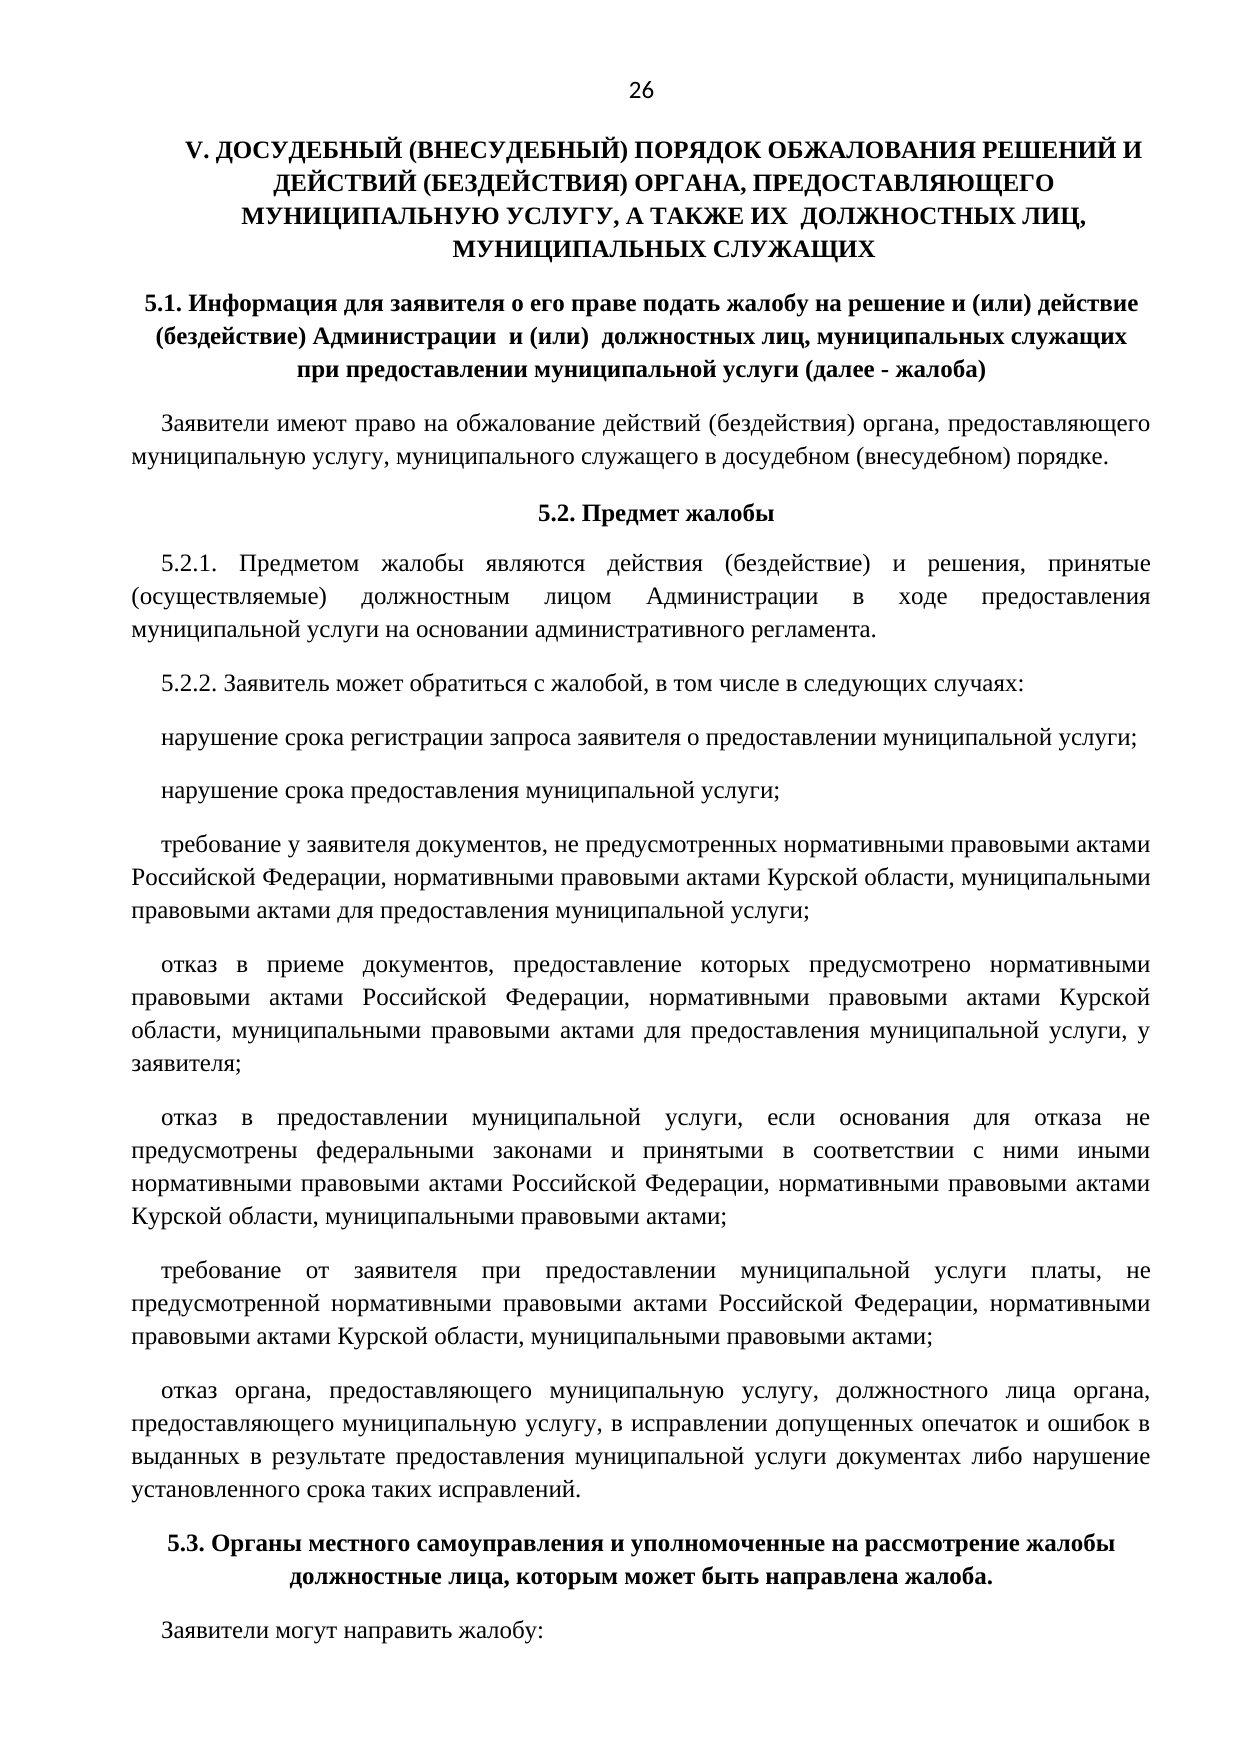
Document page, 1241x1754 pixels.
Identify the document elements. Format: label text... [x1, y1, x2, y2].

text 5.2.2. Заявитель может обратиться с жалобой, в том числе в следующих случаях: [131, 668, 1152, 697]
text отказ в приеме документов, предоставление которых предусмотрено нормативными правовыми актами Российской Федерации, нормативными правовыми актами Курской области, муниципальными правовыми актами для предоставления муниципальной услуги, у заявителя; [131, 949, 1152, 1077]
text 5.3. Органы местного самоуправления и уполномоченные на рассмотрение жалобы должностные лица, которым может быть направлена жалоба. [131, 1528, 1152, 1590]
text 5.2. Предмет жалобы [131, 494, 1152, 527]
text нарушение срока предоставления муниципальной услуги; [131, 776, 1152, 804]
text V. Досудебный (внесудебный) порядок обжалования решений и действий (бездействия) органа, предоставляющего МУНИЦИПАЛЬНУЮ услугу, а также ИХ должностных лиц, МУНИЦИПАЛЬНЫХ СЛУЖАЩИХ [176, 135, 1152, 263]
text требование у заявителя документов, не предусмотренных нормативными правовыми актами Российской Федерации, нормативными правовыми актами Курской области, муниципальными правовыми актами для предоставления муниципальной услуги; [131, 829, 1152, 924]
text Заявители могут направить жалобу: [131, 1615, 1152, 1643]
text отказ органа, предоставляющего муниципальную услугу, должностного лица органа, предоставляющего муниципальную услугу, в исправлении допущенных опечаток и ошибок в выданных в результате предоставления муниципальной услуги документах либо нарушение установленного срока таких исправлений. [131, 1375, 1152, 1503]
text требование от заявителя при предоставлении муниципальной услуги платы, не предусмотренной нормативными правовыми актами Российской Федерации, нормативными правовыми актами Курской области, муниципальными правовыми актами; [131, 1255, 1152, 1350]
text 5.1. Информация для заявителя о его праве подать жалобу на решение и (или) действие (бездействие) Администрации и (или) должностных лиц, муниципальных служащих при предоставлении муниципальной услуги (далее - жалоба) [131, 288, 1152, 383]
text 5.2.1. Предметом жалобы являются действия (бездействие) и решения, принятые (осуществляемые) должностным лицом Администрации в ходе предоставления муниципальной услуги на основании административного регламента. [131, 548, 1152, 643]
text нарушение срока регистрации запроса заявителя о предоставлении муниципальной услуги; [131, 722, 1152, 750]
text отказ в предоставлении муниципальной услуги, если основания для отказа не предусмотрены федеральными законами и принятыми в соответствии с ними иными нормативными правовыми актами Российской Федерации, нормативными правовыми актами Курской области, муниципальными правовыми актами; [131, 1102, 1152, 1230]
text Заявители имеют право на обжалование действий (бездействия) органа, предоставляющего муниципальную услугу, муниципального служащего в досудебном (внесудебном) порядке. [131, 408, 1152, 469]
